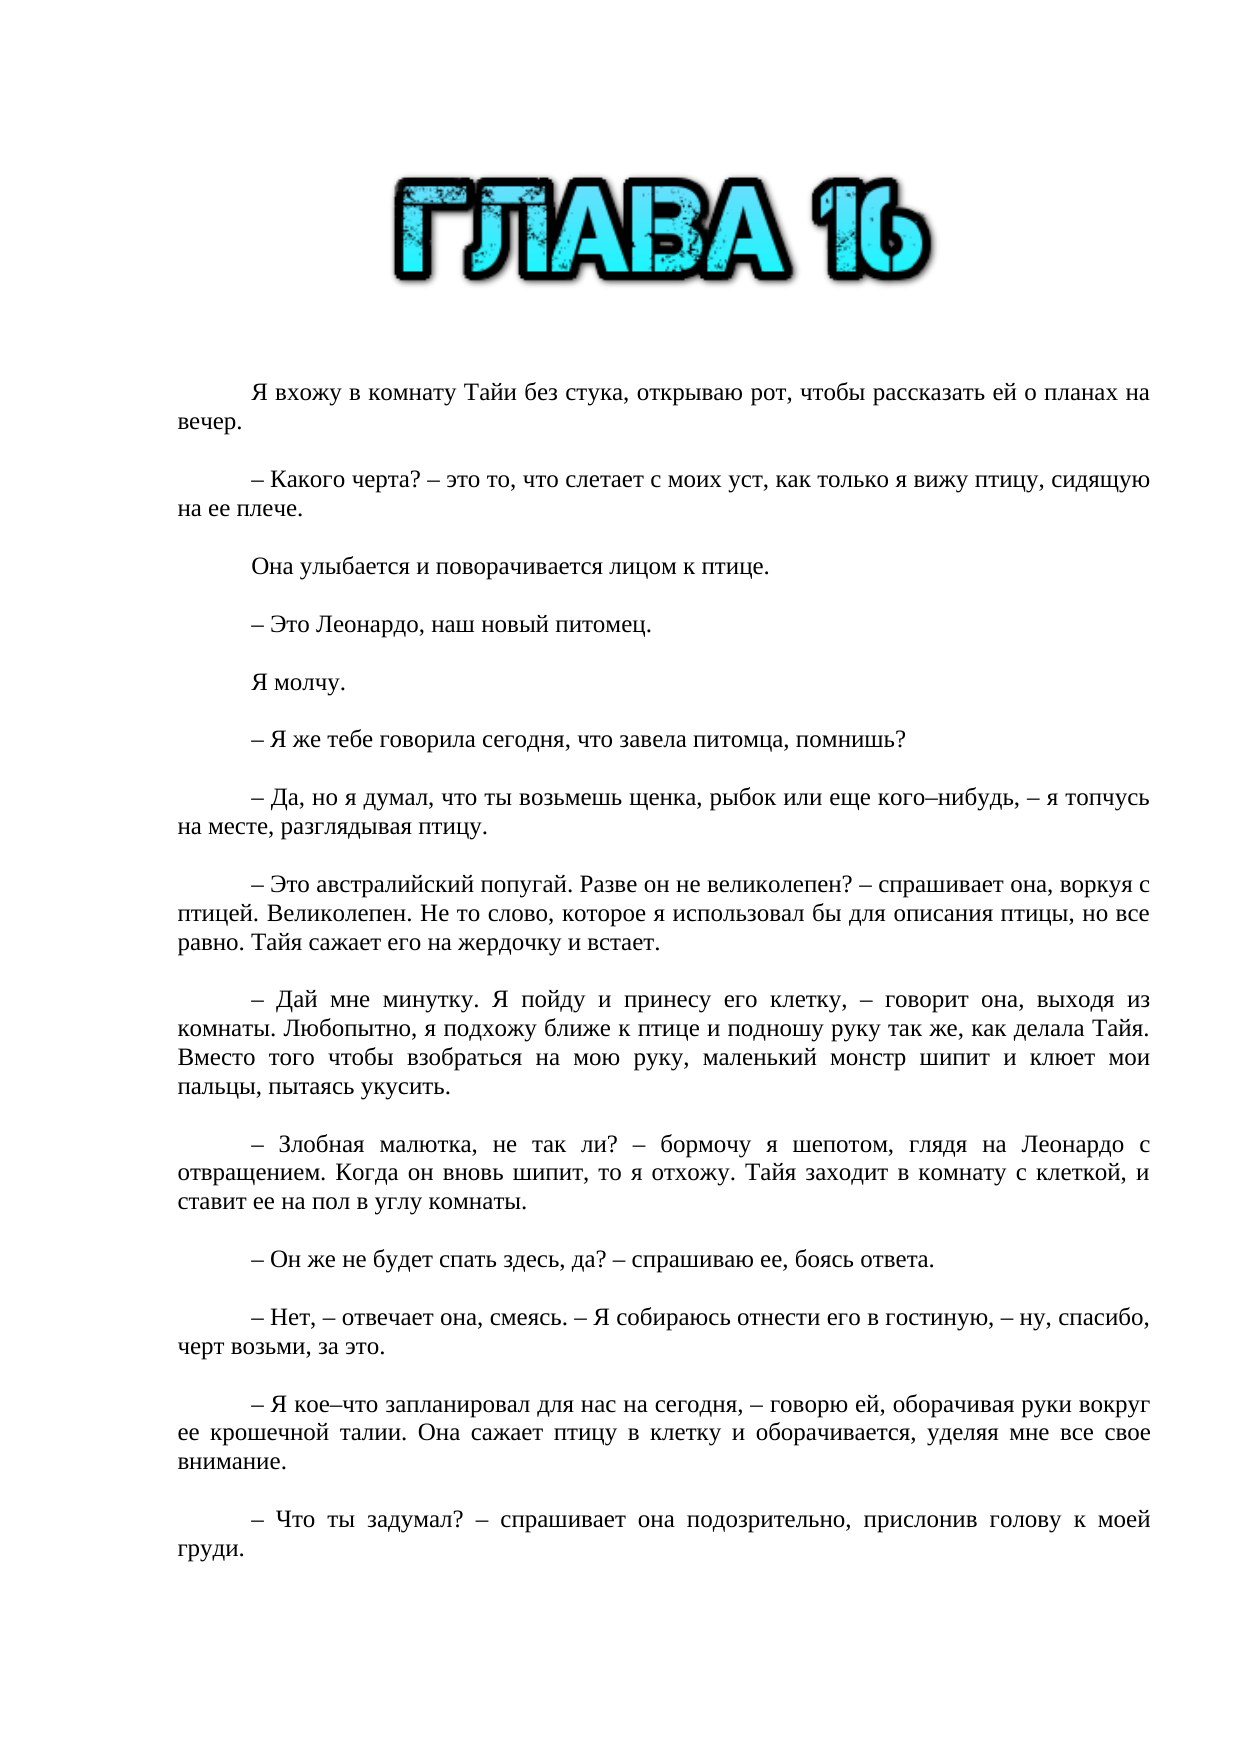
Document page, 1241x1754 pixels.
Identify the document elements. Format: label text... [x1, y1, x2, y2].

text – Дай мне минутку. Я пойду и принесу его клетку, – говорит она, выходя из комнаты. Любопытно, я подхожу ближе к птице и подношу руку так же, как делала Тайя. Вместо того чтобы взобраться на мою руку, маленький монстр шипит и клюет мои пальцы, пытаясь укусить. [177, 984, 1152, 1099]
text – Злобная малютка, не так ли? – бормочу я шепотом, глядя на Леонардо с отвращением. Когда он вновь шипит, то я отхожу. Тайя заходит в комнату с клеткой, и ставит ее на пол в углу комнаты. [177, 1129, 1152, 1215]
text – Нет, – отвечает она, смеясь. – Я собираюсь отнести его в гостиную, – ну, спасибо, черт возьми, за это. [177, 1302, 1152, 1359]
text Я вхожу в комнату Тайи без стука, открываю рот, чтобы рассказать ей о планах на вечер. [177, 377, 1152, 435]
text – Я кое–что запланировал для нас на сегодня, – говорю ей, оборачивая руки вокруг ее крошечной талии. Она сажает птицу в клетку и оборачивается, уделяя мне все свое внимание. [177, 1389, 1152, 1475]
text Она улыбается и поворачивается лицом к птице. [177, 551, 1152, 579]
text – Что ты задумал? – спрашивает она подозрительно, прислонив голову к моей груди. [177, 1504, 1152, 1562]
text – Это Леонардо, наш новый питомец. [177, 609, 1152, 637]
picture [388, 171, 940, 291]
text Я молчу. [177, 667, 1152, 695]
text – Я же тебе говорила сегодня, что завела питомца, помнишь? [177, 724, 1152, 753]
text – Он же не будет спать здесь, да? – спрашиваю ее, боясь ответа. [177, 1244, 1152, 1273]
text – Какого черта? – это то, что слетает с моих уст, как только я вижу птицу, сидящую на ее плече. [177, 464, 1152, 522]
text – Да, но я думал, что ты возьмешь щенка, рыбок или еще кого–нибудь, – я топчусь на месте, разглядывая птицу. [177, 782, 1152, 840]
text – Это австралийский попугай. Разве он не великолепен? – спрашивает она, воркуя с птицей. Великолепен. Не то слово, которое я использовал бы для описания птицы, но все равно. Тайя сажает его на жердочку и встает. [177, 869, 1152, 955]
